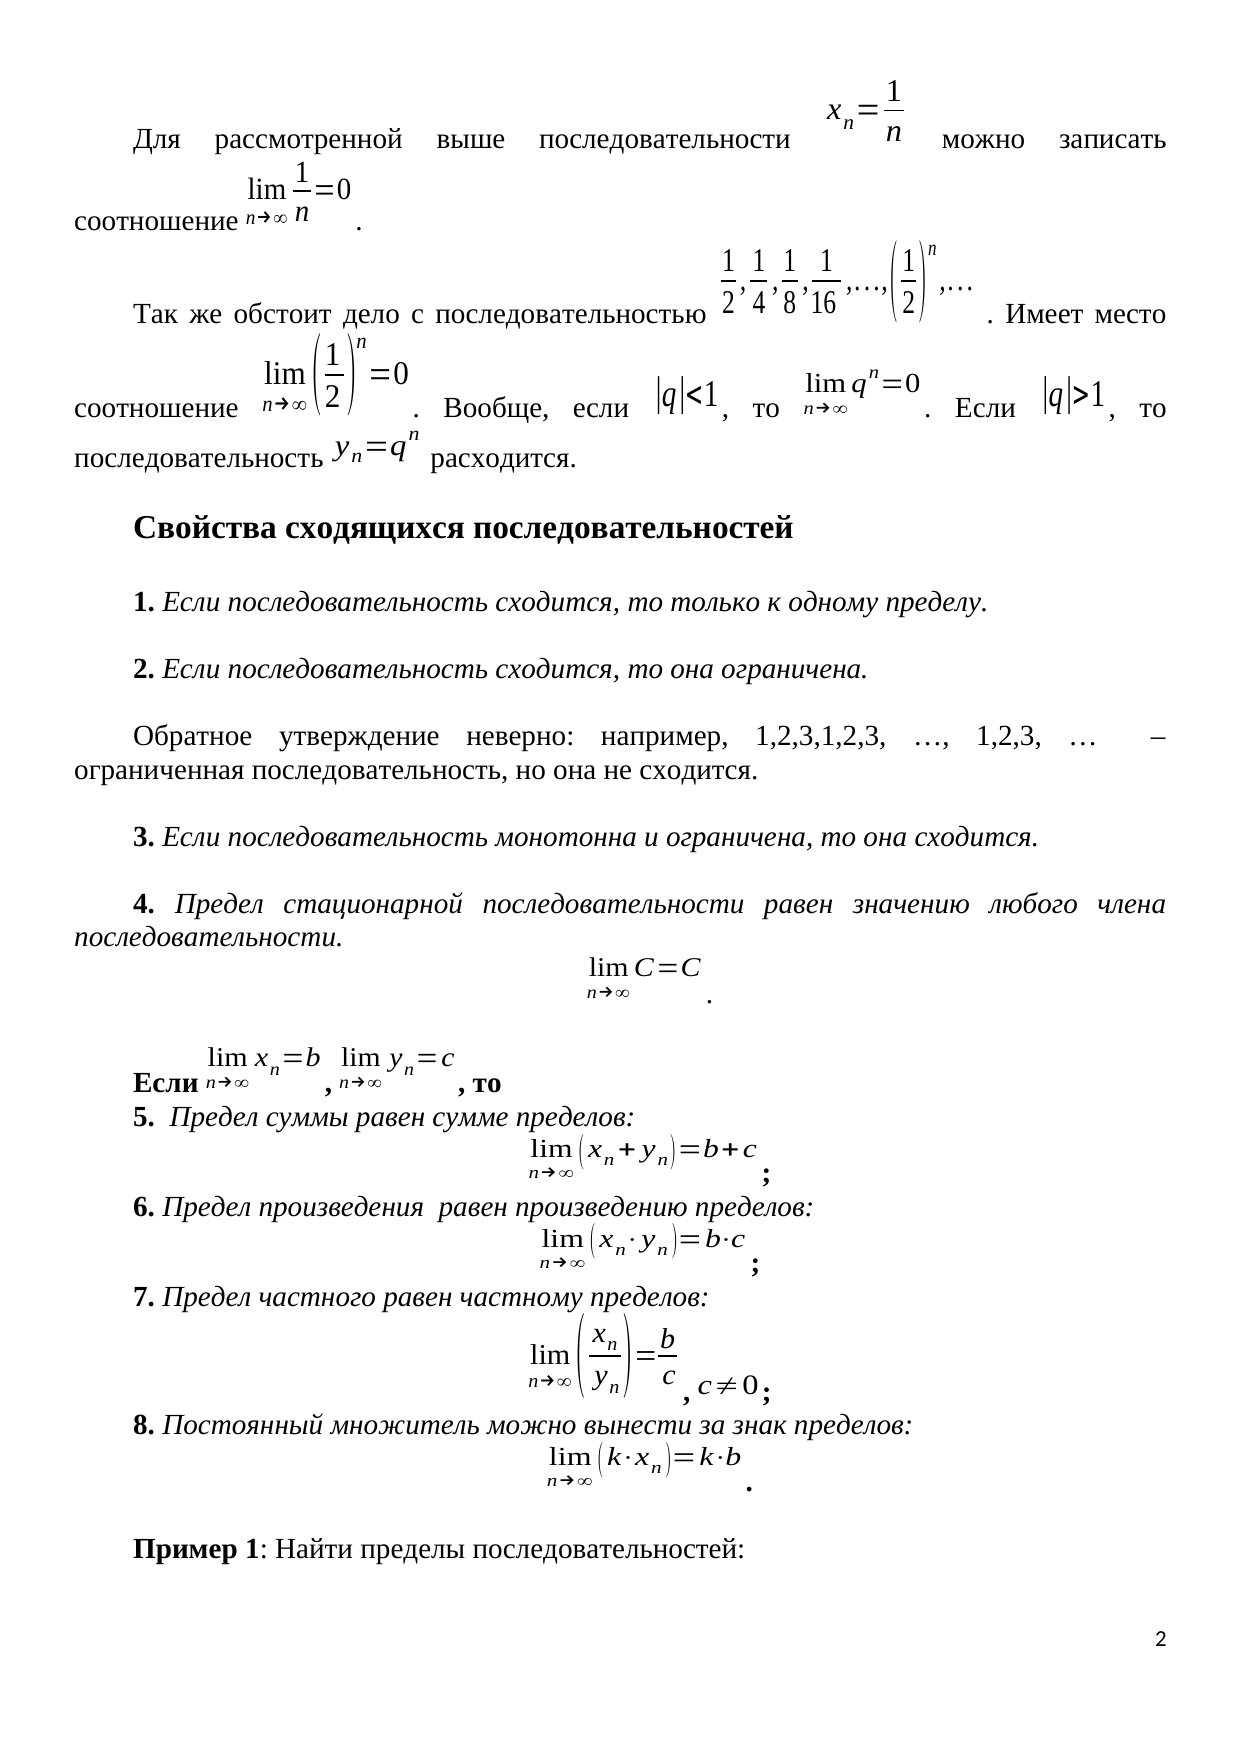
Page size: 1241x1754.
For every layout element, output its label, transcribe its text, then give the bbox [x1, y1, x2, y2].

text Для рассмотренной выше последовательности можно записать соотношение . [74, 74, 1167, 236]
text 5. Предел суммы равен сумме пределов: [74, 1099, 1167, 1133]
text 4. Предел стационарной последовательности равен значению любого члена последовательности. [74, 886, 1167, 953]
text 8. Постоянный множитель можно вынести за знак пределов: [74, 1407, 1167, 1441]
text Свойства сходящихся последовательностей [74, 507, 1167, 546]
text , ; [74, 1312, 1167, 1407]
text 2. Если последовательность сходится, то она ограничена. [74, 651, 1167, 685]
text Обратное утверждение неверно: например, 1,2,3,1,2,3, …, 1,2,3, … – ограниченная последовательность, но она не сходится. [74, 718, 1167, 785]
text ; [74, 1133, 1167, 1189]
text 7. Предел частного равен частному пределов: [74, 1279, 1167, 1312]
text 1. Если последовательность сходится, то только к одному пределу. [74, 584, 1167, 618]
text . [74, 1441, 1167, 1497]
text ; [74, 1222, 1167, 1279]
text Так же обстоит дело с последовательностью . Имеет место соотношение . Вообще, если , то . Если , то последовательность расходится. [74, 236, 1167, 474]
text Если , , то [74, 1043, 1167, 1099]
text Пример 1: Найти пределы последовательностей: [74, 1531, 1167, 1564]
text 3. Если последовательность монотонна и ограничена, то она сходится. [74, 819, 1167, 852]
text 6. Предел произведения равен произведению пределов: [74, 1189, 1167, 1222]
text . [74, 953, 1167, 1009]
